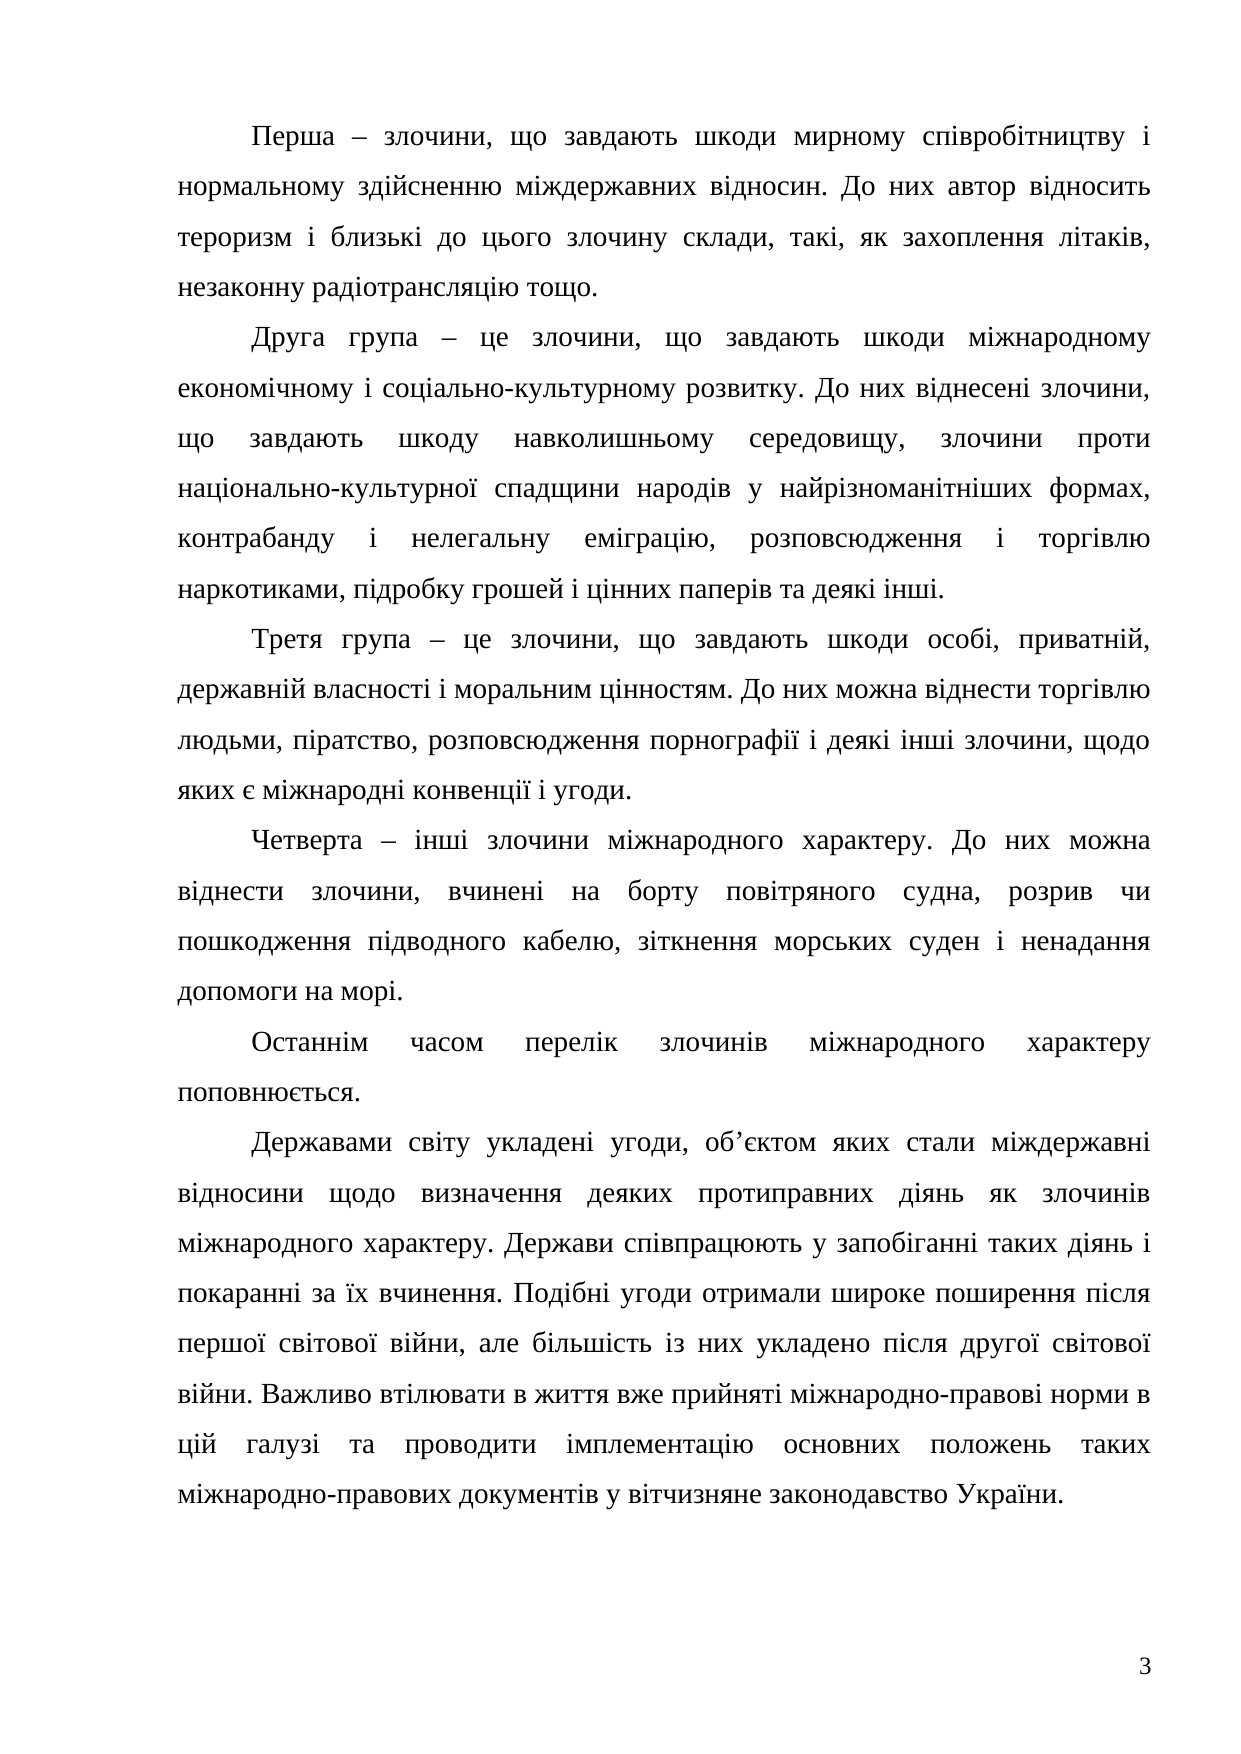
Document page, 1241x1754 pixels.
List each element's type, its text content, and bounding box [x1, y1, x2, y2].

text Четверта – інші злочини міжнародного характеру. До них можна віднести злочини, вчинені на борту повітряного судна, розрив чи пошкодження підводного кабелю, зіткнення морських суден і ненадання допомоги на морі. [177, 822, 1152, 1007]
text Третя група – це злочини, що завдають шкоди особі, приватній, державній власності і моральним цінностям. До них можна віднести торгівлю людьми, піратство, розповсюдження порнографії і деякі інші злочини, щодо яких є міжнародні конвенції і угоди. [177, 621, 1152, 806]
text Перша – злочини, що завдають шкоди мирному співробітництву і нормальному здійсненню міждержавних відносин. До них автор відносить тероризм і близькі до цього злочину склади, такі, як захоплення літаків, незаконну радіотрансляцію тощо. [177, 118, 1152, 303]
text Друга група – це злочини, що завдають шкоди міжнародному економічному і соціально-культурному розвитку. До них віднесені злочини, що завдають шкоду навколишньому середовищу, злочини проти національно-культурної спадщини народів у найрізноманітніших формах, контрабанду і нелегальну еміграцію, розповсюдження і торгівлю наркотиками, підробку грошей і цінних паперів та деякі інші. [177, 319, 1152, 604]
text Останнім часом перелік злочинів міжнародного характеру поповнюється. [177, 1024, 1152, 1108]
text Державами світу укладені угоди, об’єктом яких стали міждержавні відносини щодо визначення деяких протиправних діянь як злочинів міжнародного характеру. Держави співпрацюють у запобіганні таких діянь і покаранні за їх вчинення. Подібні угоди отримали широке поширення після першої світової війни, але більшість із них укладено після другої світової війни. Важливо втілювати в життя вже прийняті міжнародно-правові норми в цій галузі та проводити імплементацію основних положень таких міжнародно-правових документів у вітчизняне законодавство України. [177, 1124, 1152, 1510]
